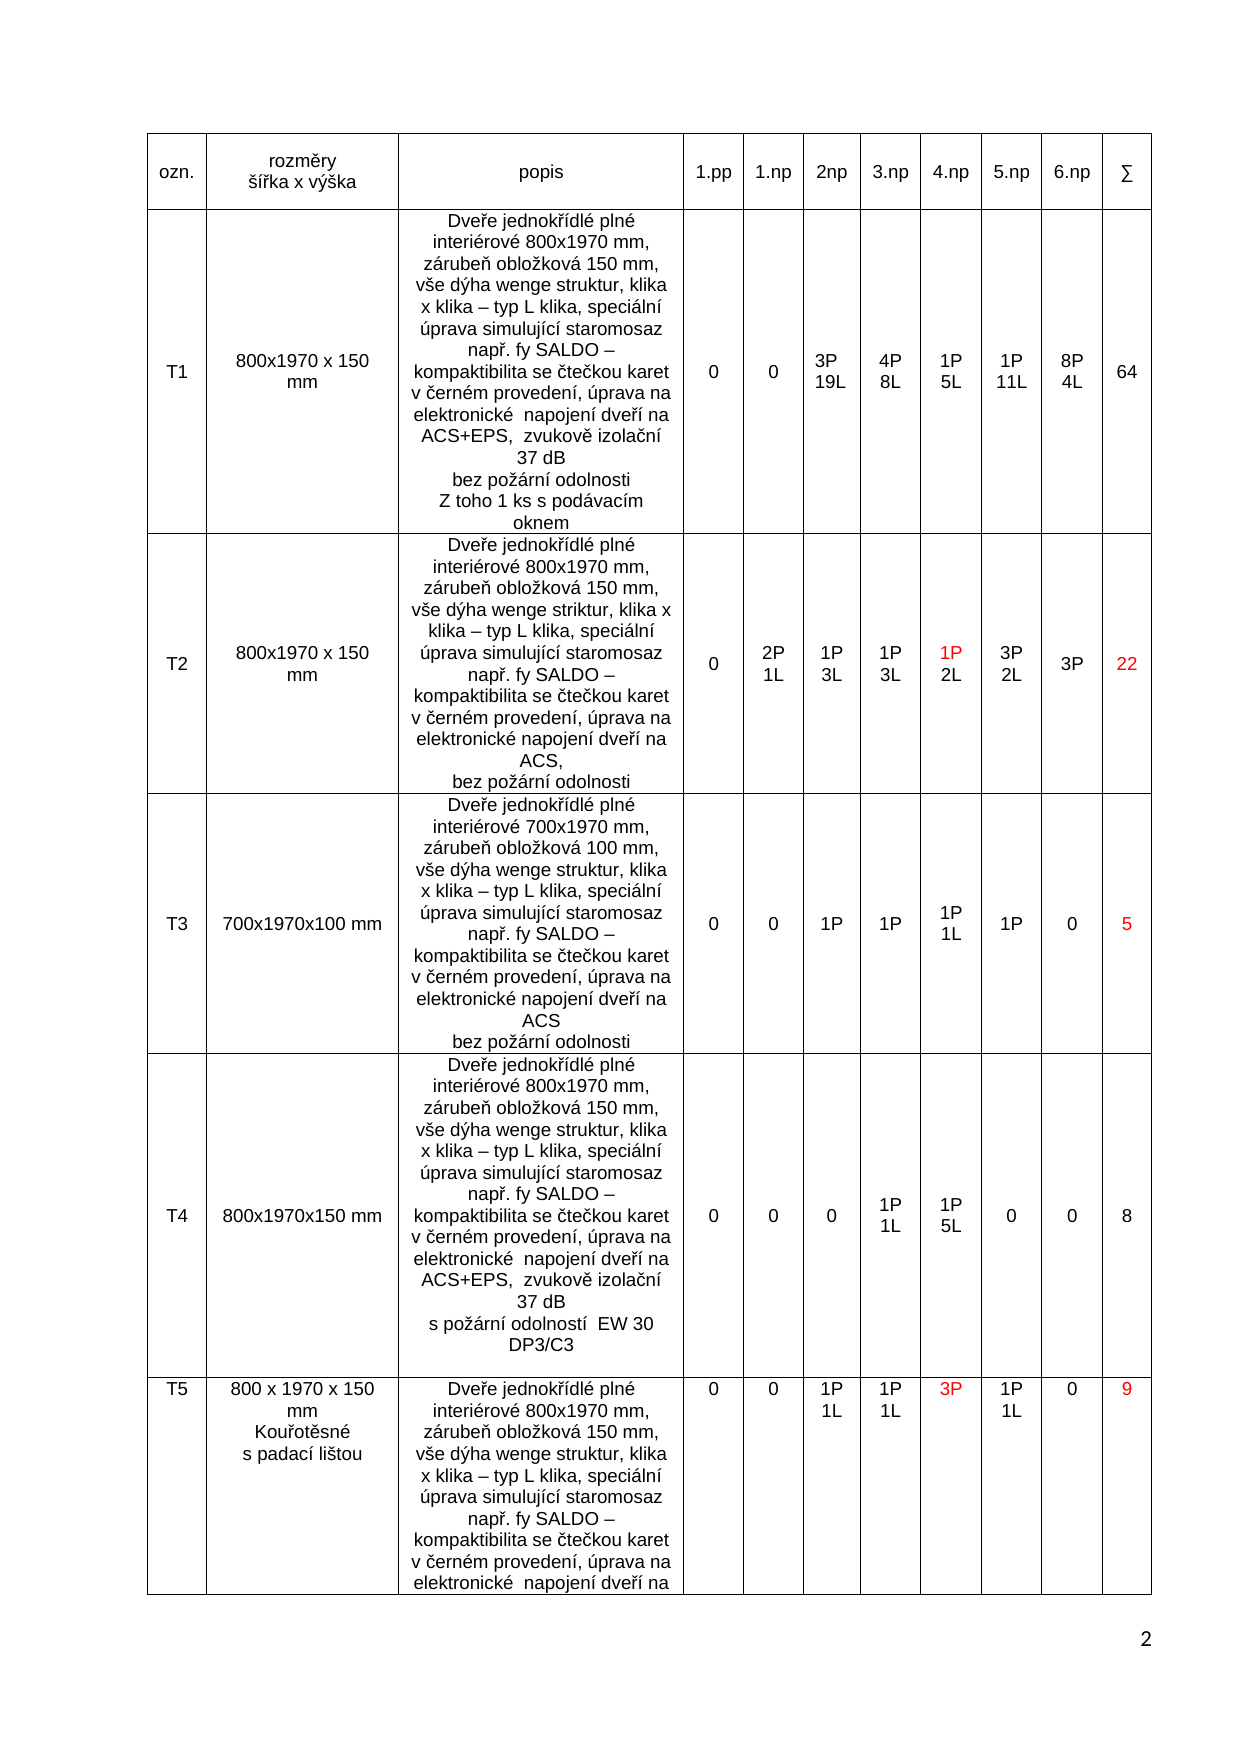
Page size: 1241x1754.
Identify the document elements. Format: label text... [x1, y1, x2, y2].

table_cell 4P 8L [861, 210, 920, 533]
table_cell 2np [804, 134, 860, 208]
table_cell T5 [148, 1378, 206, 1594]
table_cell 800x1970 x 150 mm [207, 210, 398, 533]
table_cell T4 [148, 1054, 206, 1377]
table_cell 0 [1042, 794, 1102, 1053]
table_cell ozn. [148, 134, 206, 208]
table_cell 1P [861, 794, 920, 1053]
table_cell 0 [744, 210, 803, 533]
table_cell 1P 2L [921, 534, 981, 793]
table_cell Dveře jednokřídlé plné interiérové 800x1970 mm, zárubeň obložková 150 mm, vše dýha wenge struktur, klika x klika – typ L klika, speciální úprava simulující staromosaz např. fy SALDO – kompaktibilita se čtečkou karet v černém provedení, úprava na elektronické napojení dveří na ACS+EPS, zvukově izolační 37 dB s požární odolností EW 30 DP3/C3 [399, 1054, 683, 1377]
table_cell Dveře jednokřídlé plné interiérové 800x1970 mm, zárubeň obložková 150 mm, vše dýha wenge striktur, klika x klika – typ L klika, speciální úprava simulující staromosaz např. fy SALDO – kompaktibilita se čtečkou karet v černém provedení, úprava na elektronické napojení dveří na ACS, bez požární odolnosti [399, 534, 683, 793]
table_cell 1P 5L [921, 1054, 981, 1377]
table_cell rozměry šířka x výška [207, 134, 398, 208]
table_cell T1 [148, 210, 206, 533]
table_cell 2P 1L [744, 534, 803, 793]
table_cell 0 [804, 1054, 860, 1377]
table_cell 0 [982, 1054, 1041, 1377]
table_cell 1P 5L [921, 210, 981, 533]
table_cell 800x1970 x 150 mm [207, 534, 398, 793]
table_cell 6.np [1042, 134, 1102, 208]
table_cell 1P [804, 794, 860, 1053]
table_cell 1P 11L [982, 210, 1041, 533]
table_cell 8 [1103, 1054, 1151, 1377]
table_cell 9 [1103, 1378, 1151, 1594]
table_cell 5.np [982, 134, 1041, 208]
table_cell 4.np [921, 134, 981, 208]
table_cell popis [399, 134, 683, 208]
table_cell ∑ [1103, 134, 1151, 208]
table_cell 1.pp [684, 134, 743, 208]
table_cell Dveře jednokřídlé plné interiérové 800x1970 mm, zárubeň obložková 150 mm, vše dýha wenge struktur, klika x klika – typ L klika, speciální úprava simulující staromosaz např. fy SALDO – kompaktibilita se čtečkou karet v černém provedení, úprava na elektronické napojení dveří na ACS+EPS, zvukově izolační 37 dB bez požární odolnosti Z toho 1 ks s podávacím oknem [399, 210, 683, 533]
table_cell 1P 1L [982, 1378, 1041, 1594]
table_cell 22 [1103, 534, 1151, 793]
table_cell 64 [1103, 210, 1151, 533]
table_cell 3P 2L [982, 534, 1041, 793]
table_cell 1P 1L [861, 1378, 920, 1594]
table_cell 700x1970x100 mm [207, 794, 398, 1053]
table_cell 1.np [744, 134, 803, 208]
table_cell 3.np [861, 134, 920, 208]
table_cell 0 [744, 794, 803, 1053]
table_cell 0 [744, 1378, 803, 1594]
table_cell T3 [148, 794, 206, 1053]
table_cell 0 [744, 1054, 803, 1377]
table_cell 5 [1103, 794, 1151, 1053]
table_cell Dveře jednokřídlé plné interiérové 700x1970 mm, zárubeň obložková 100 mm, vše dýha wenge struktur, klika x klika – typ L klika, speciální úprava simulující staromosaz např. fy SALDO – kompaktibilita se čtečkou karet v černém provedení, úprava na elektronické napojení dveří na ACS bez požární odolnosti [399, 794, 683, 1053]
table_cell 1P 3L [861, 534, 920, 793]
table_cell 8P 4L [1042, 210, 1102, 533]
table_cell 3P [1042, 534, 1102, 793]
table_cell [207, 1378, 398, 1594]
table_cell 0 [684, 210, 743, 533]
table_cell 0 [684, 1378, 743, 1594]
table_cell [399, 1378, 683, 1594]
table_cell 0 [684, 534, 743, 793]
table_cell 0 [1042, 1378, 1102, 1594]
table_cell 800x1970x150 mm [207, 1054, 398, 1377]
table_cell 1P 1L [921, 794, 981, 1053]
table_cell 3P [921, 1378, 981, 1594]
table_cell 1P 1L [861, 1054, 920, 1377]
table_cell 3P 19L [804, 210, 860, 533]
table_cell 0 [684, 794, 743, 1053]
table_cell 1P 3L [804, 534, 860, 793]
table_cell 0 [1042, 1054, 1102, 1377]
table_cell 1P 1L [804, 1378, 860, 1594]
table_cell T2 [148, 534, 206, 793]
table_cell 0 [684, 1054, 743, 1377]
table_cell 1P [982, 794, 1041, 1053]
